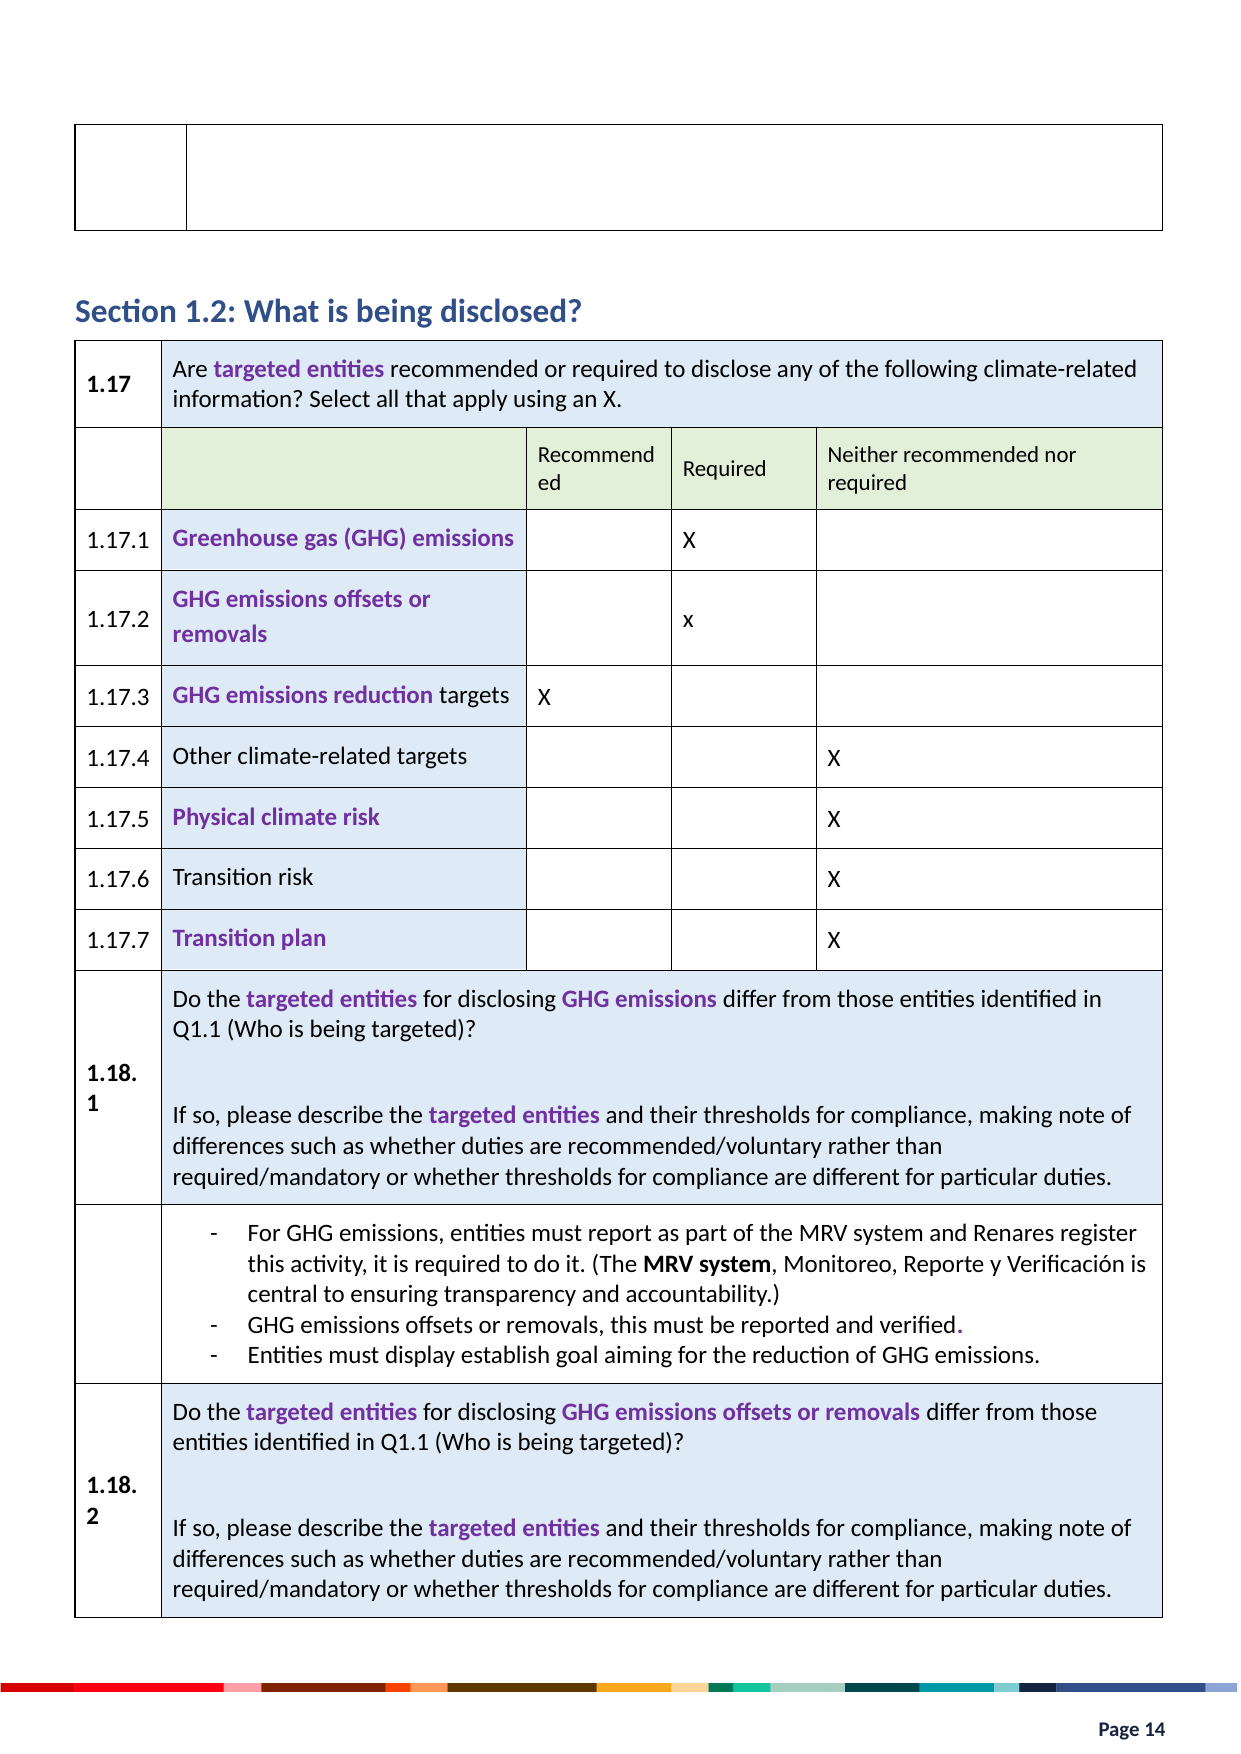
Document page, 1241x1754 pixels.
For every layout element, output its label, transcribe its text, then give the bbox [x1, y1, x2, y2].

table_cell [817, 666, 1162, 726]
table_cell X [527, 666, 671, 726]
table_cell 1.17.4 [76, 727, 161, 787]
subtitle Section 1.2: What is being disclosed? [75, 291, 1165, 331]
table_cell X [817, 727, 1162, 787]
table_cell GHG emissions reduction targets [162, 666, 526, 726]
table_cell X [817, 788, 1162, 848]
table_cell [672, 727, 816, 787]
table_cell [672, 666, 816, 726]
table_cell Transition plan [162, 910, 526, 969]
table_cell [527, 571, 671, 665]
table_cell Required [672, 428, 816, 509]
table_cell 1.17.2 [76, 571, 161, 665]
table_cell [527, 510, 671, 569]
table_cell Recommended [527, 428, 671, 509]
table_cell 1.18.1 [76, 971, 161, 1204]
table_cell [76, 428, 161, 509]
table_cell [76, 125, 186, 230]
table_cell Physical climate risk [162, 788, 526, 848]
table_cell Do the targeted entities for disclosing GHG emissions differ from those entities identified in Q1.1 (Who is being targeted)? If so, please describe the targeted entities and their thresholds for compliance, making note of differences such as whether duties are recommended/voluntary rather than required/mandatory or whether thresholds for compliance are different for particular duties. [162, 971, 1162, 1204]
table_cell [817, 510, 1162, 569]
table_cell 1.18.2 [76, 1384, 161, 1617]
table_cell Do the targeted entities for disclosing GHG emissions offsets or removals differ from those entities identified in Q1.1 (Who is being targeted)? If so, please describe the targeted entities and their thresholds for compliance, making note of differences such as whether duties are recommended/voluntary rather than required/mandatory or whether thresholds for compliance are different for particular duties. [162, 1384, 1162, 1617]
table_cell Neither recommended nor required [817, 428, 1162, 509]
table_cell 1.17.5 [76, 788, 161, 848]
table_cell Transition risk [162, 849, 526, 909]
table_cell GHG emissions offsets or removals [162, 571, 526, 665]
table_cell [162, 428, 526, 509]
picture [0, 1683, 1236, 1692]
table_cell [527, 910, 671, 969]
table_cell [672, 910, 816, 969]
table_cell [817, 571, 1162, 665]
table_cell Other climate-related targets [162, 727, 526, 787]
table_cell x [672, 571, 816, 665]
table_cell [672, 849, 816, 909]
table_cell 1.17.3 [76, 666, 161, 726]
table_cell [527, 727, 671, 787]
table_cell [527, 788, 671, 848]
table_cell X [672, 510, 816, 569]
table_cell [672, 788, 816, 848]
table_header 1.17 [76, 341, 161, 427]
table_cell X [817, 849, 1162, 909]
table_cell [76, 1205, 161, 1382]
table_cell [527, 849, 671, 909]
table_header Are targeted entities recommended or required to disclose any of the following climate-related information? Select all that apply using an X. [162, 341, 1162, 427]
table_cell For GHG emissions, entities must report as part of the MRV system and Renares register this activity, it is required to do it. (The MRV system, Monitoreo, Reporte y Verificación is central to ensuring transparency and accountability.) GHG emissions offsets or removals, this must be reported and verified. Entities must display establish goal aiming for the reduction of GHG emissions. [162, 1205, 1162, 1382]
table_cell [187, 125, 1162, 230]
table_cell 1.17.1 [76, 510, 161, 569]
table_cell 1.17.7 [76, 910, 161, 969]
table_cell Greenhouse gas (GHG) emissions [162, 510, 526, 569]
table_cell X [817, 910, 1162, 969]
table_cell 1.17.6 [76, 849, 161, 909]
